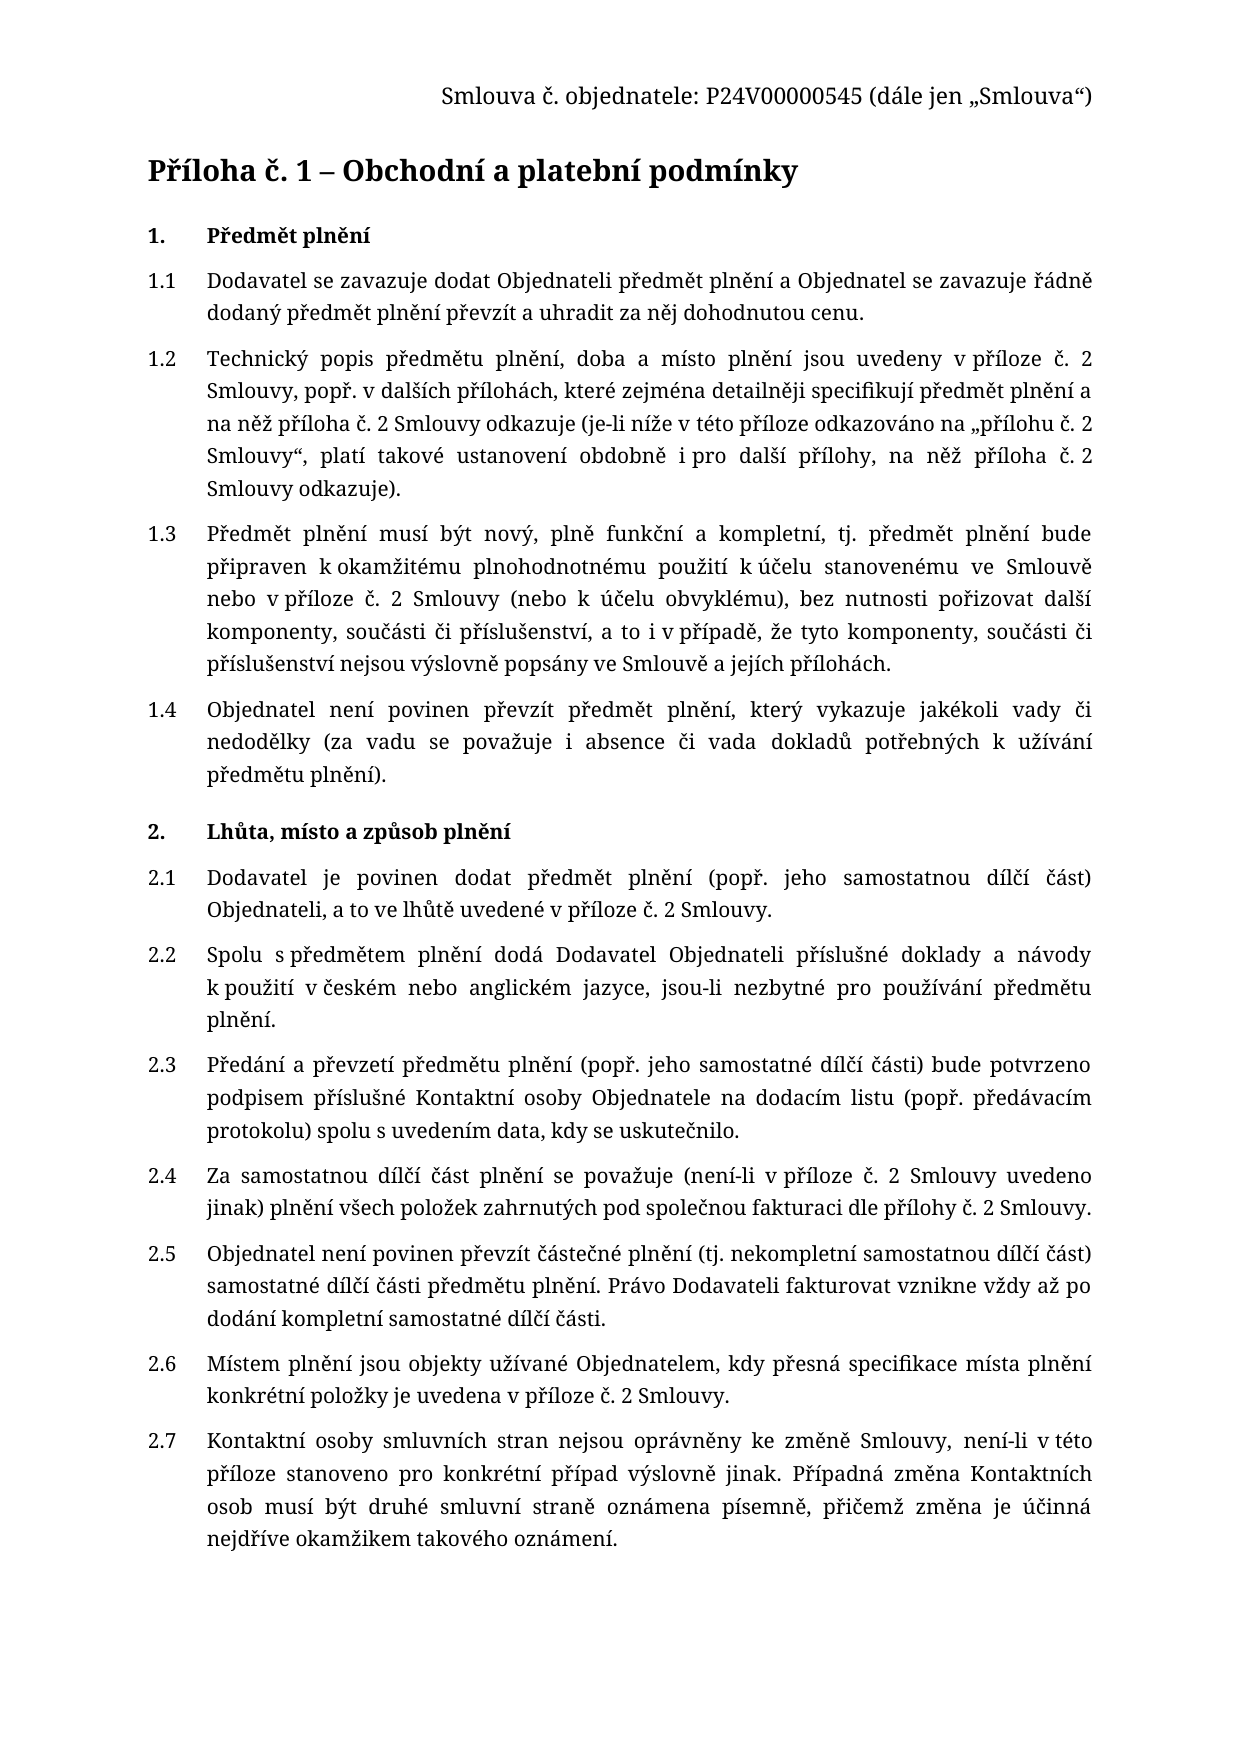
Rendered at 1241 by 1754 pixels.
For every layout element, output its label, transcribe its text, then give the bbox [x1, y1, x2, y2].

list Dodavatel je povinen dodat předmět plnění (popř. jeho samostatnou dílčí část) Objednateli, a to ve lhůtě uvedené v příloze č. 2 Smlouvy. [148, 863, 1093, 924]
list Kontaktní osoby smluvních stran nejsou oprávněny ke změně Smlouvy, není-li v této příloze stanoveno pro konkrétní případ výslovně jinak. Případná změna Kontaktních osob musí být druhé smluvní straně oznámena písemně, přičemž změna je účinná nejdříve okamžikem takového oznámení. [148, 1427, 1093, 1553]
list Předmět plnění musí být nový, plně funkční a kompletní, tj. předmět plnění bude připraven k okamžitému plnohodnotnému použití k účelu stanovenému ve Smlouvě nebo v příloze č. 2 Smlouvy (nebo k účelu obvyklému), bez nutnosti pořizovat další komponenty, součásti či příslušenství, a to i v případě, že tyto komponenty, součásti či příslušenství nejsou výslovně popsány ve Smlouvě a jejích přílohách. [148, 519, 1093, 678]
list Dodavatel se zavazuje dodat Objednateli předmět plnění a Objednatel se zavazuje řádně dodaný předmět plnění převzít a uhradit za něj dohodnutou cenu. [148, 266, 1093, 327]
list Spolu s předmětem plnění dodá Dodavatel Objednateli příslušné doklady a návody k použití v českém nebo anglickém jazyce, jsou-li nezbytné pro používání předmětu plnění. [148, 940, 1093, 1034]
list Za samostatnou dílčí část plnění se považuje (není-li v příloze č. 2 Smlouvy uvedeno jinak) plnění všech položek zahrnutých pod společnou fakturaci dle přílohy č. 2 Smlouvy. [148, 1161, 1093, 1222]
list Objednatel není povinen převzít předmět plnění, který vykazuje jakékoli vady či nedodělky (za vadu se považuje i absence či vada dokladů potřebných k užívání předmětu plnění). [148, 695, 1093, 788]
list Objednatel není povinen převzít částečné plnění (tj. nekompletní samostatnou dílčí část) samostatné dílčí části předmětu plnění. Právo Dodavateli fakturovat vznikne vždy až po dodání kompletní samostatné dílčí části. [148, 1239, 1093, 1332]
text Příloha č. 1 – Obchodní a platební podmínky [148, 150, 1093, 190]
list Předání a převzetí předmětu plnění (popř. jeho samostatné dílčí části) bude potvrzeno podpisem příslušné Kontaktní osoby Objednatele na dodacím listu (popř. předávacím protokolu) spolu s uvedením data, kdy se uskutečnilo. [148, 1051, 1093, 1144]
list Místem plnění jsou objekty užívané Objednatelem, kdy přesná specifikace místa plnění konkrétní položky je uvedena v příloze č. 2 Smlouvy. [148, 1349, 1093, 1410]
list Předmět plnění [148, 221, 1093, 249]
list Lhůta, místo a způsob plnění [148, 817, 1093, 846]
list Technický popis předmětu plnění, doba a místo plnění jsou uvedeny v příloze č. 2 Smlouvy, popř. v dalších přílohách, které zejména detailněji specifikují předmět plnění a na něž příloha č. 2 Smlouvy odkazuje (je-li níže v této příloze odkazováno na „přílohu č. 2 Smlouvy“, platí takové ustanovení obdobně i pro další přílohy, na něž příloha č. 2 Smlouvy odkazuje). [148, 344, 1093, 502]
